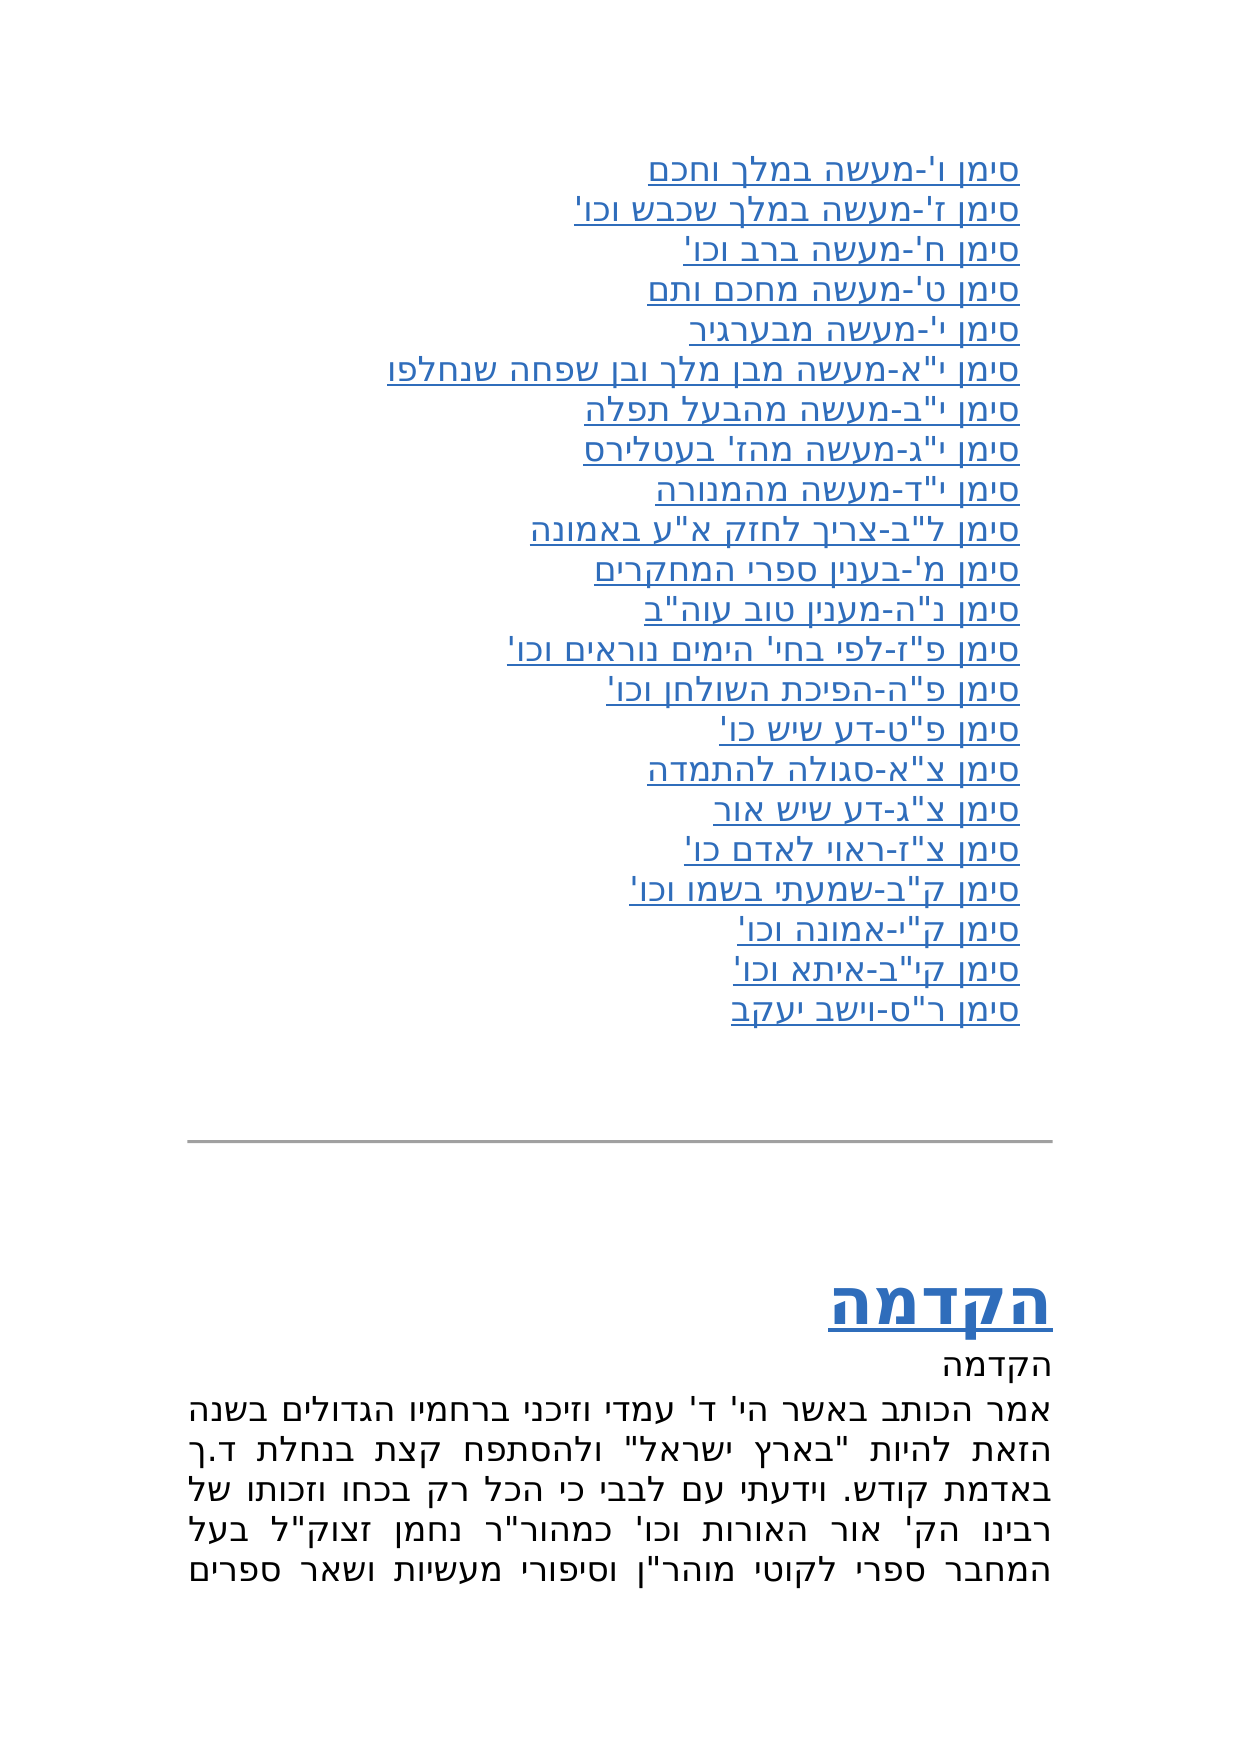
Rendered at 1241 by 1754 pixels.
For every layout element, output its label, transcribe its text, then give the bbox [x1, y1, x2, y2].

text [187, 1390, 1053, 1590]
text הקדמה [187, 1263, 1053, 1339]
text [187, 150, 1053, 1059]
text הקדמה [187, 1345, 1053, 1385]
